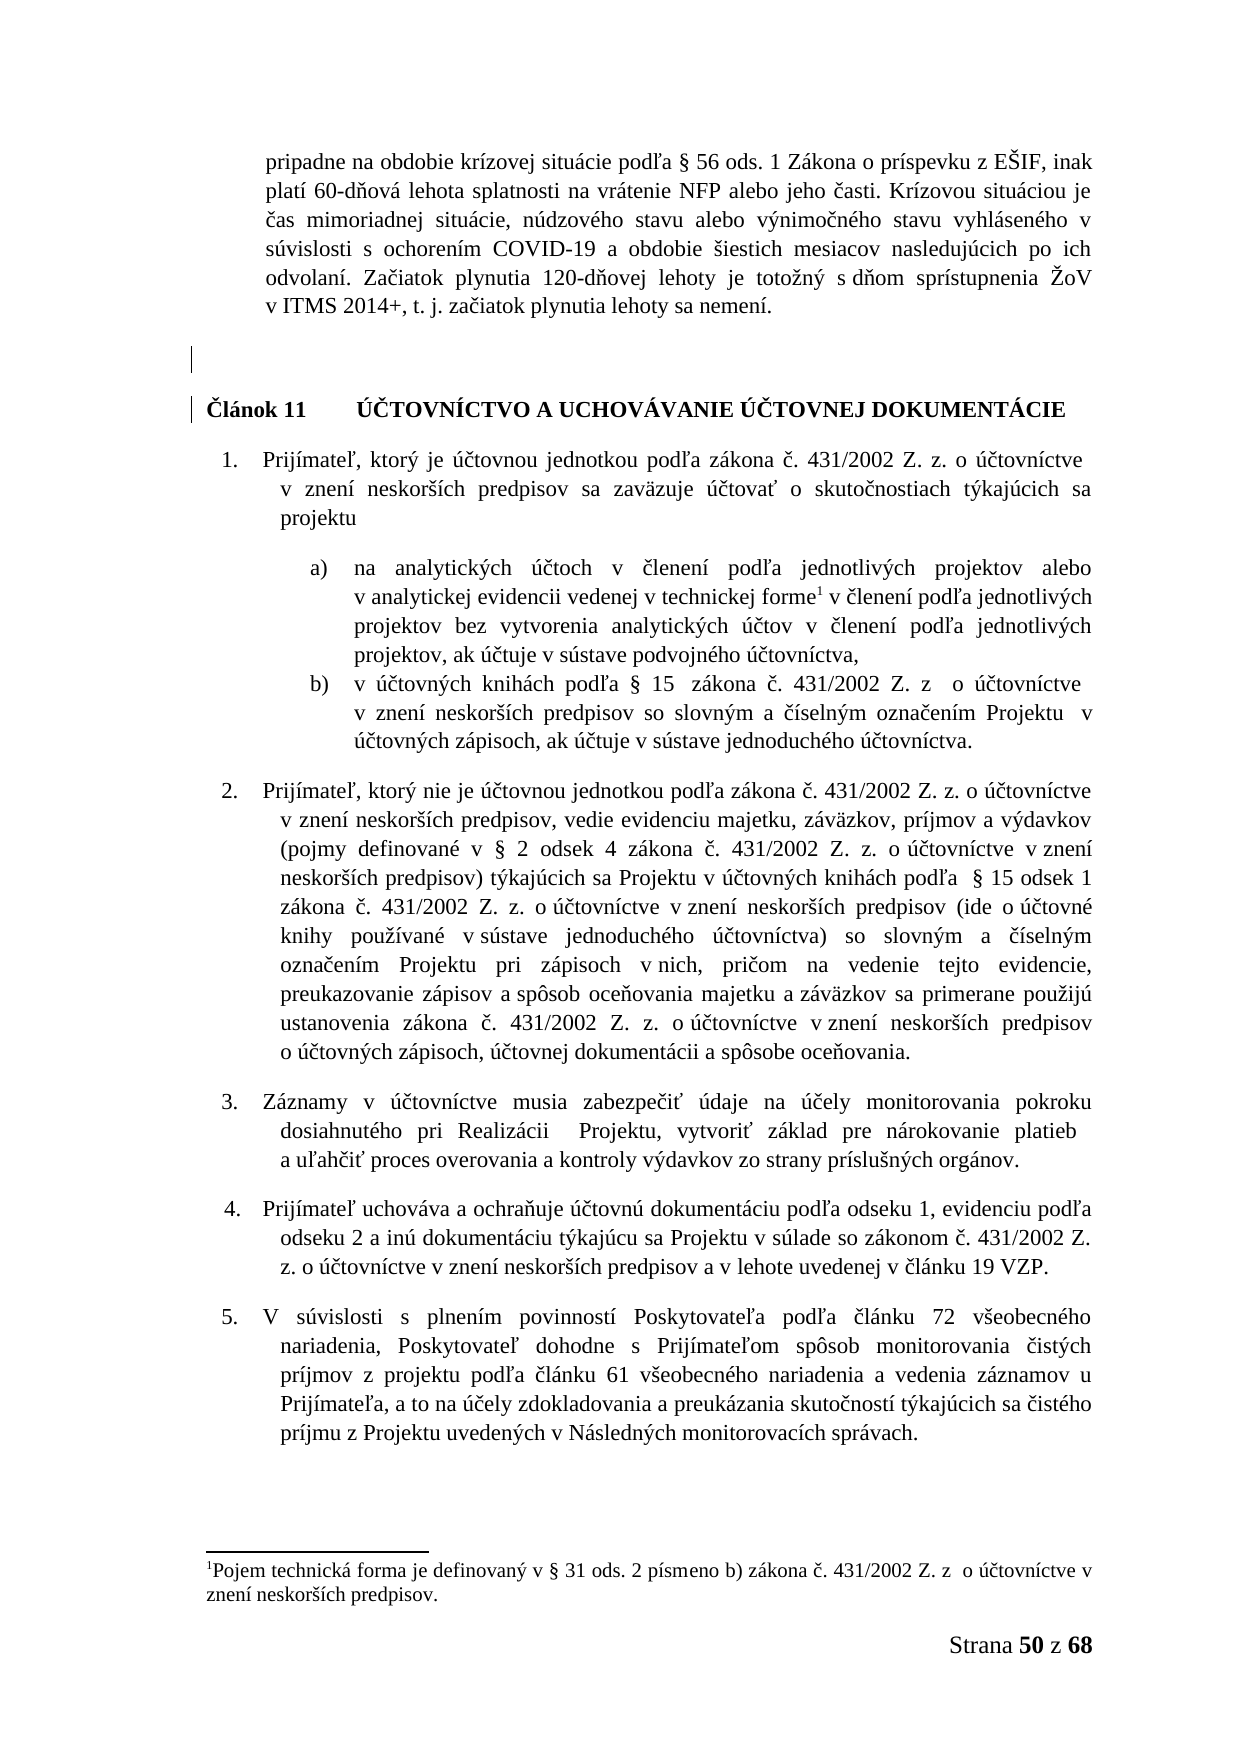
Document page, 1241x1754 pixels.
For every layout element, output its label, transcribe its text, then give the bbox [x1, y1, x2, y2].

text Článok 11 ÚČTOVNÍCTVO A UCHOVÁVANIE ÚČTOVNEJ DOKUMENTÁCIE [206, 396, 1092, 423]
list Prijímateľ, ktorý nie je účtovnou jednotkou podľa zákona č. 431/2002 Z. z. o účtovníctve v znení neskorších predpisov, vedie evidenciu majetku, záväzkov, príjmov a výdavkov (pojmy definované v § 2 odsek 4 zákona č. 431/2002 Z. z. o účtovníctve v znení neskorších predpisov) týkajúcich sa Projektu v účtovných knihách podľa § 15 odsek 1 zákona č. 431/2002 Z. z. o účtovníctve v znení neskorších predpisov (ide o účtovné knihy používané v sústave jednoduchého účtovníctva) so slovným a číselným označením Projektu pri zápisoch v nich, pričom na vedenie tejto evidencie, preukazovanie zápisov a spôsob oceňovania majetku a záväzkov sa primerane použijú ustanovenia zákona č. 431/2002 Z. z. o účtovníctve v znení neskorších predpisov o účtovných zápisoch, účtovnej dokumentácii a spôsobe oceňovania. [221, 777, 1092, 1064]
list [206, 148, 1092, 319]
list Prijímateľ, ktorý je účtovnou jednotkou podľa zákona č. 431/2002 Z. z. o účtovníctve v znení neskorších predpisov sa zaväzuje účtovať o skutočnostiach týkajúcich sa projektu [221, 446, 1092, 530]
list Záznamy v účtovníctve musia zabezpečiť údaje na účely monitorovania pokroku dosiahnutého pri Realizácii Projektu, vytvoriť základ pre nárokovanie platieb a uľahčiť proces overovania a kontroly výdavkov zo strany príslušných orgánov. [221, 1088, 1092, 1172]
list v účtovných knihách podľa § 15 zákona č. 431/2002 Z. z o účtovníctve v znení neskorších predpisov so slovným a číselným označením Projektu v účtovných zápisoch, ak účtuje v sústave jednoduchého účtovníctva. [310, 669, 1092, 754]
list na analytických účtoch v členení podľa jednotlivých projektov alebo v analytickej evidencii vedenej v technickej forme v členení podľa jednotlivých projektov bez vytvorenia analytických účtov v členení podľa jednotlivých projektov, ak účtuje v sústave podvojného účtovníctva, [310, 554, 1092, 667]
list V súvislosti s plnením povinností Poskytovateľa podľa článku 72 všeobecného nariadenia, Poskytovateľ dohodne s Prijímateľom spôsob monitorovania čistých príjmov z projektu podľa článku 61 všeobecného nariadenia a vedenia záznamov u Prijímateľa, a to na účely zdokladovania a preukázania skutočností týkajúcich sa čistého príjmu z Projektu uvedených v Následných monitorovacích správach. [221, 1303, 1092, 1445]
list Prijímateľ uchováva a ochraňuje účtovnú dokumentáciu podľa odseku 1, evidenciu podľa odseku inú dokumentáciu týkajúcu sa Projektu v súlade so zákonom č. 431/2002 Z. z. o účtovníctve v znení neskorších predpisov a v lehote uvedenej v článku 19 VZP. [224, 1195, 1092, 1280]
